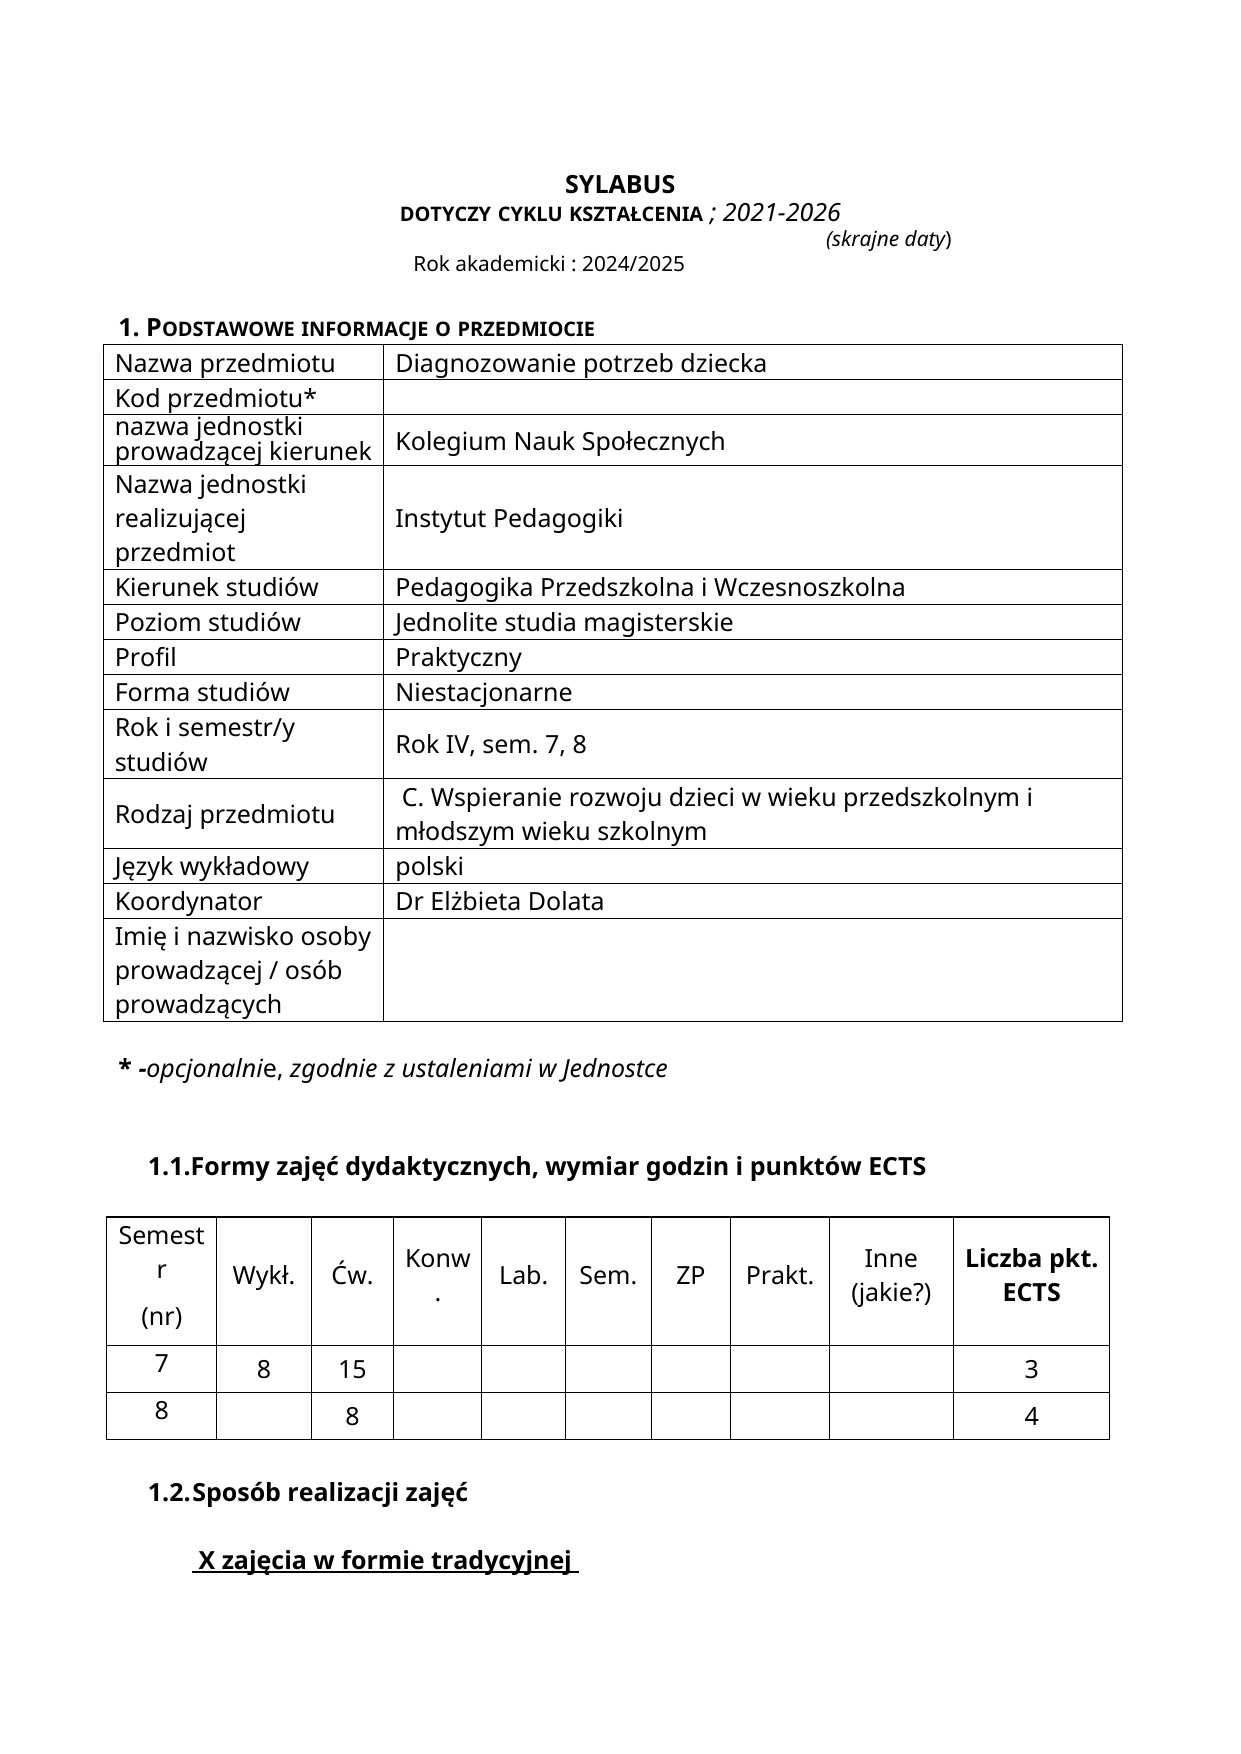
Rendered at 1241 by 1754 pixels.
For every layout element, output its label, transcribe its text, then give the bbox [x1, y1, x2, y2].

text 1. Podstawowe informacje o przedmiocie [118, 310, 1122, 344]
table_cell Profil [104, 640, 383, 674]
table_cell Pedagogika Przedszkolna i Wczesnoszkolna [384, 570, 1122, 604]
table_header Inne (jakie?) [830, 1218, 953, 1345]
text X zajęcia w formie tradycyjnej [192, 1542, 1122, 1576]
text dotyczy cyklu kształcenia ; 2021-2026 [118, 201, 1122, 226]
table_cell Instytut Pedagogiki [384, 466, 1122, 569]
table_cell [652, 1393, 730, 1439]
text SYLABUS [118, 167, 1122, 201]
table_cell Rok IV, sem. 7, 8 [384, 710, 1122, 778]
table_cell [566, 1393, 651, 1439]
table_cell [731, 1393, 829, 1439]
table_cell Jednolite studia magisterskie [384, 605, 1122, 639]
table_cell Język wykładowy [104, 849, 383, 882]
table_cell Rok i semestr/y studiów [104, 710, 383, 778]
table_header Liczba pkt. ECTS [954, 1218, 1109, 1345]
table_header Diagnozowanie potrzeb dziecka [384, 345, 1122, 379]
table_cell Kolegium Nauk Społecznych [384, 415, 1122, 465]
table_cell Imię i nazwisko osoby prowadzącej / osób prowadzących [104, 919, 383, 1021]
table_cell nazwa jednostki prowadzącej kierunek [104, 415, 383, 465]
table_cell [394, 1393, 481, 1439]
text * -opcjonalnie, zgodnie z ustaleniami w Jednostce [118, 1051, 1122, 1085]
text Rok akademicki : 2024/2025 [118, 251, 1122, 276]
table_cell [482, 1393, 565, 1439]
table_cell C. Wspieranie rozwoju dzieci w wieku przedszkolnym i młodszym wieku szkolnym [384, 779, 1122, 847]
table_cell polski [384, 849, 1122, 882]
table_cell [830, 1346, 953, 1392]
table_cell 4 [954, 1393, 1109, 1439]
table_cell Koordynator [104, 884, 383, 918]
table_header Wykł. [217, 1218, 311, 1345]
table_header Prakt. [731, 1218, 829, 1345]
table_cell Dr Elżbieta Dolata [384, 884, 1122, 918]
table_cell Praktyczny [384, 640, 1122, 674]
text 1.1.Formy zajęć dydaktycznych, wymiar godzin i punktów ECTS [148, 1148, 1122, 1182]
table_cell [482, 1346, 565, 1392]
table_header Semestr (nr) [107, 1218, 216, 1345]
table_cell [384, 919, 1122, 1021]
table_cell Kod przedmiotu* [104, 380, 383, 414]
table_header Ćw. [312, 1218, 393, 1345]
table_header Lab. [482, 1218, 565, 1345]
table_cell Nazwa jednostki realizującej przedmiot [104, 466, 383, 569]
table_header Sem. [566, 1218, 651, 1345]
table_cell 8 [312, 1393, 393, 1439]
text 1.2. Sposób realizacji zajęć [148, 1474, 1122, 1508]
table_header ZP [652, 1218, 730, 1345]
table_cell [566, 1346, 651, 1392]
table_cell [731, 1346, 829, 1392]
table_cell 15 [312, 1346, 393, 1392]
table_cell Kierunek studiów [104, 570, 383, 604]
table_cell [652, 1346, 730, 1392]
table_cell Niestacjonarne [384, 675, 1122, 709]
table_cell Forma studiów [104, 675, 383, 709]
table_header Konw. [394, 1218, 481, 1345]
table_cell 8 [107, 1393, 216, 1439]
table_cell [830, 1393, 953, 1439]
table_cell [394, 1346, 481, 1392]
table_header Nazwa przedmiotu [104, 345, 383, 379]
table_cell [384, 380, 1122, 414]
table_cell Poziom studiów [104, 605, 383, 639]
table_cell [217, 1393, 311, 1439]
table_cell Rodzaj przedmiotu [104, 779, 383, 847]
text (skrajne daty) [118, 226, 1122, 251]
table_cell 3 [954, 1346, 1109, 1392]
table_cell 8 [217, 1346, 311, 1392]
table_cell 7 [107, 1346, 216, 1392]
